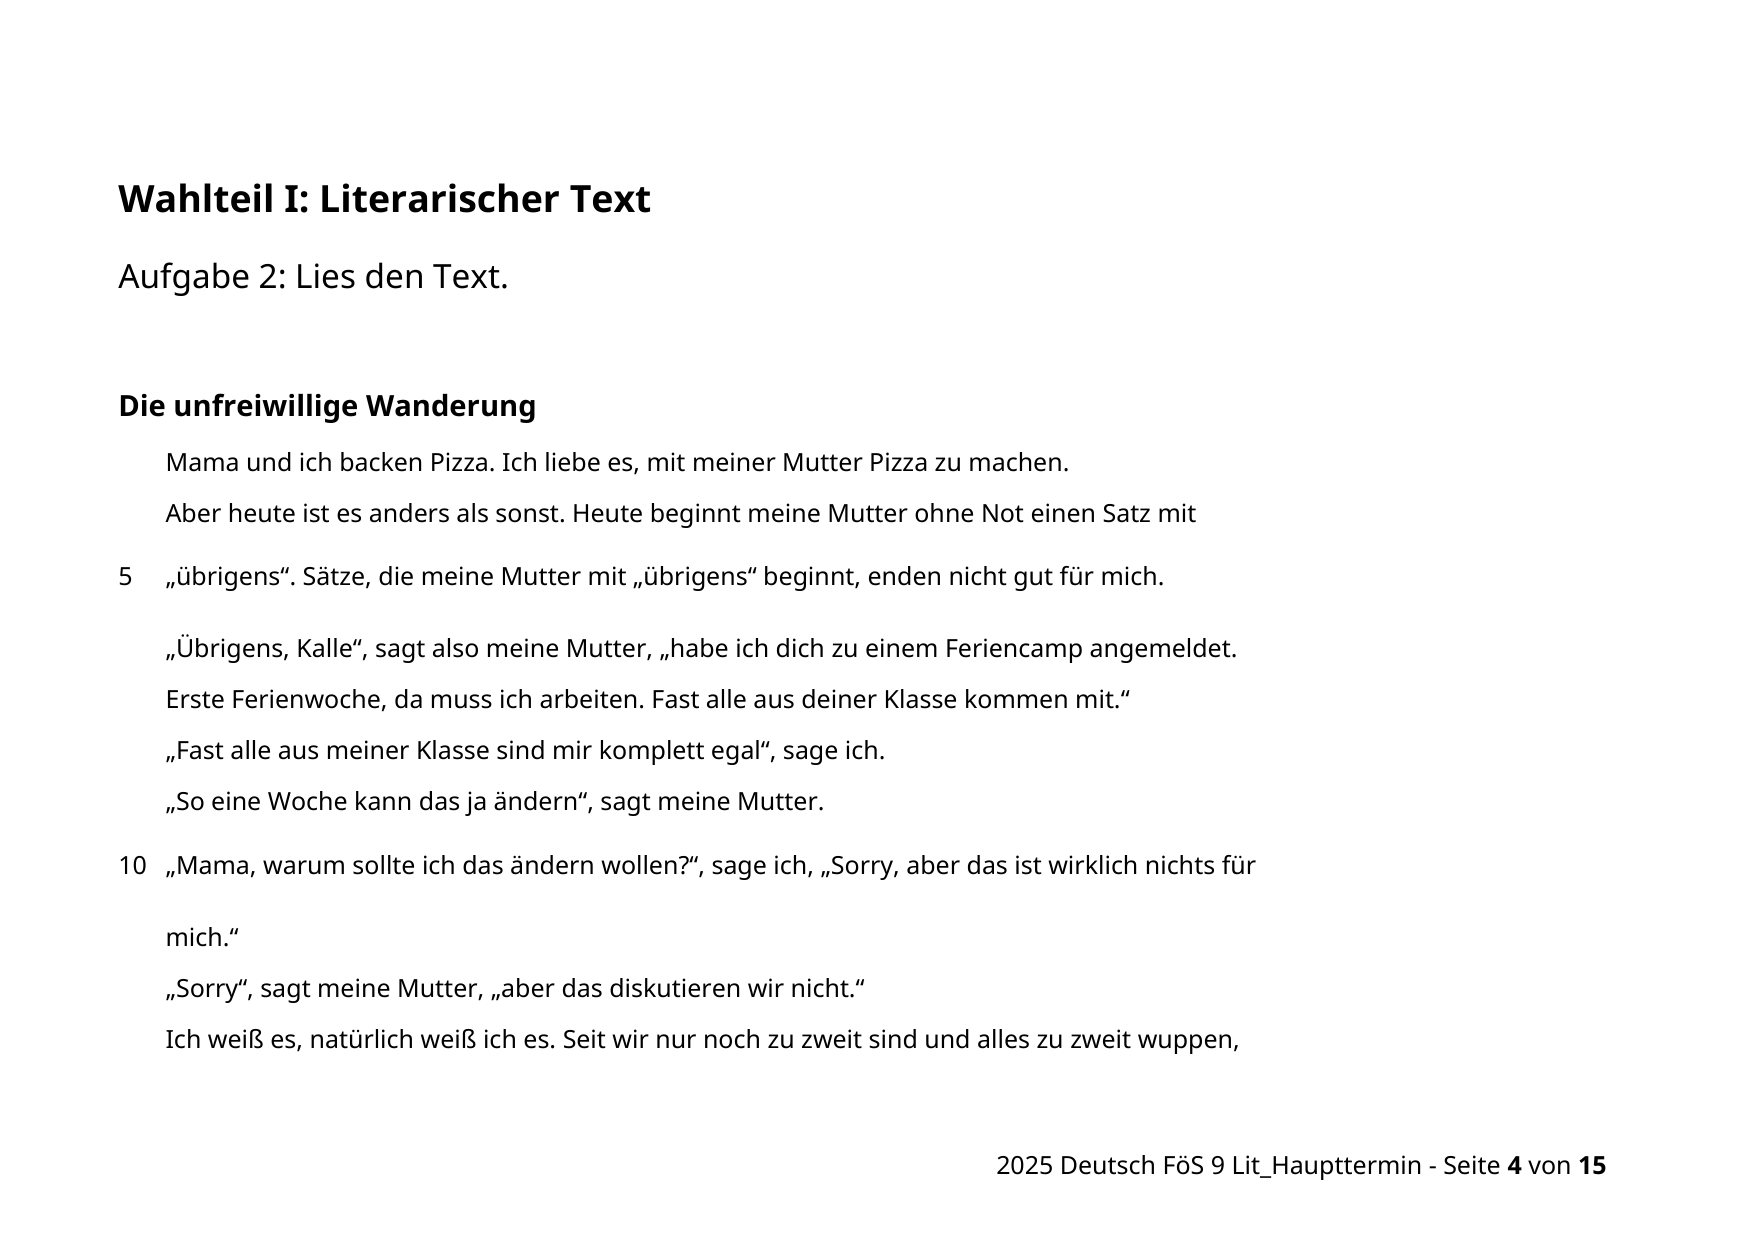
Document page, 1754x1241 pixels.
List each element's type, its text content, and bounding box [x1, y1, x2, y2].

list Ich weiß es, natürlich weiß ich es. Seit wir nur noch zu zweit sind und alles zu zweit wuppen, [165, 1022, 1606, 1056]
list Mama und ich backen Pizza. Ich liebe es, mit meiner Mutter Pizza zu machen. [165, 444, 1606, 478]
list mich.“ [165, 919, 1606, 953]
list 10 „Mama, warum sollte ich das ändern wollen?“, sage ich, „Sorry, aber das ist wirklich nichts für [118, 848, 1606, 882]
list „So eine Woche kann das ja ändern“, sagt meine Mutter. [165, 784, 1606, 818]
subtitle Die unfreiwillige Wanderung [118, 385, 1606, 425]
list 5 „übrigens“. Sätze, die meine Mutter mit „übrigens“ beginnt, enden nicht gut für mich. [118, 559, 1606, 593]
subtitle Aufgabe 2: Lies den Text. [118, 253, 1606, 299]
list Erste Ferienwoche, da muss ich arbeiten. Fast alle aus deiner Klasse kommen mit.“ [165, 682, 1606, 716]
list „Übrigens, Kalle“, sagt also meine Mutter, „habe ich dich zu einem Feriencamp angemeldet. [165, 631, 1606, 665]
subtitle Wahlteil I: Literarischer Text [118, 173, 1606, 224]
list „Fast alle aus meiner Klasse sind mir komplett egal“, sage ich. [165, 733, 1606, 767]
list Aber heute ist es anders als sonst. Heute beginnt meine Mutter ohne Not einen Satz mit [165, 496, 1606, 529]
list „Sorry“, sagt meine Mutter, „aber das diskutieren wir nicht.“ [165, 971, 1606, 1004]
